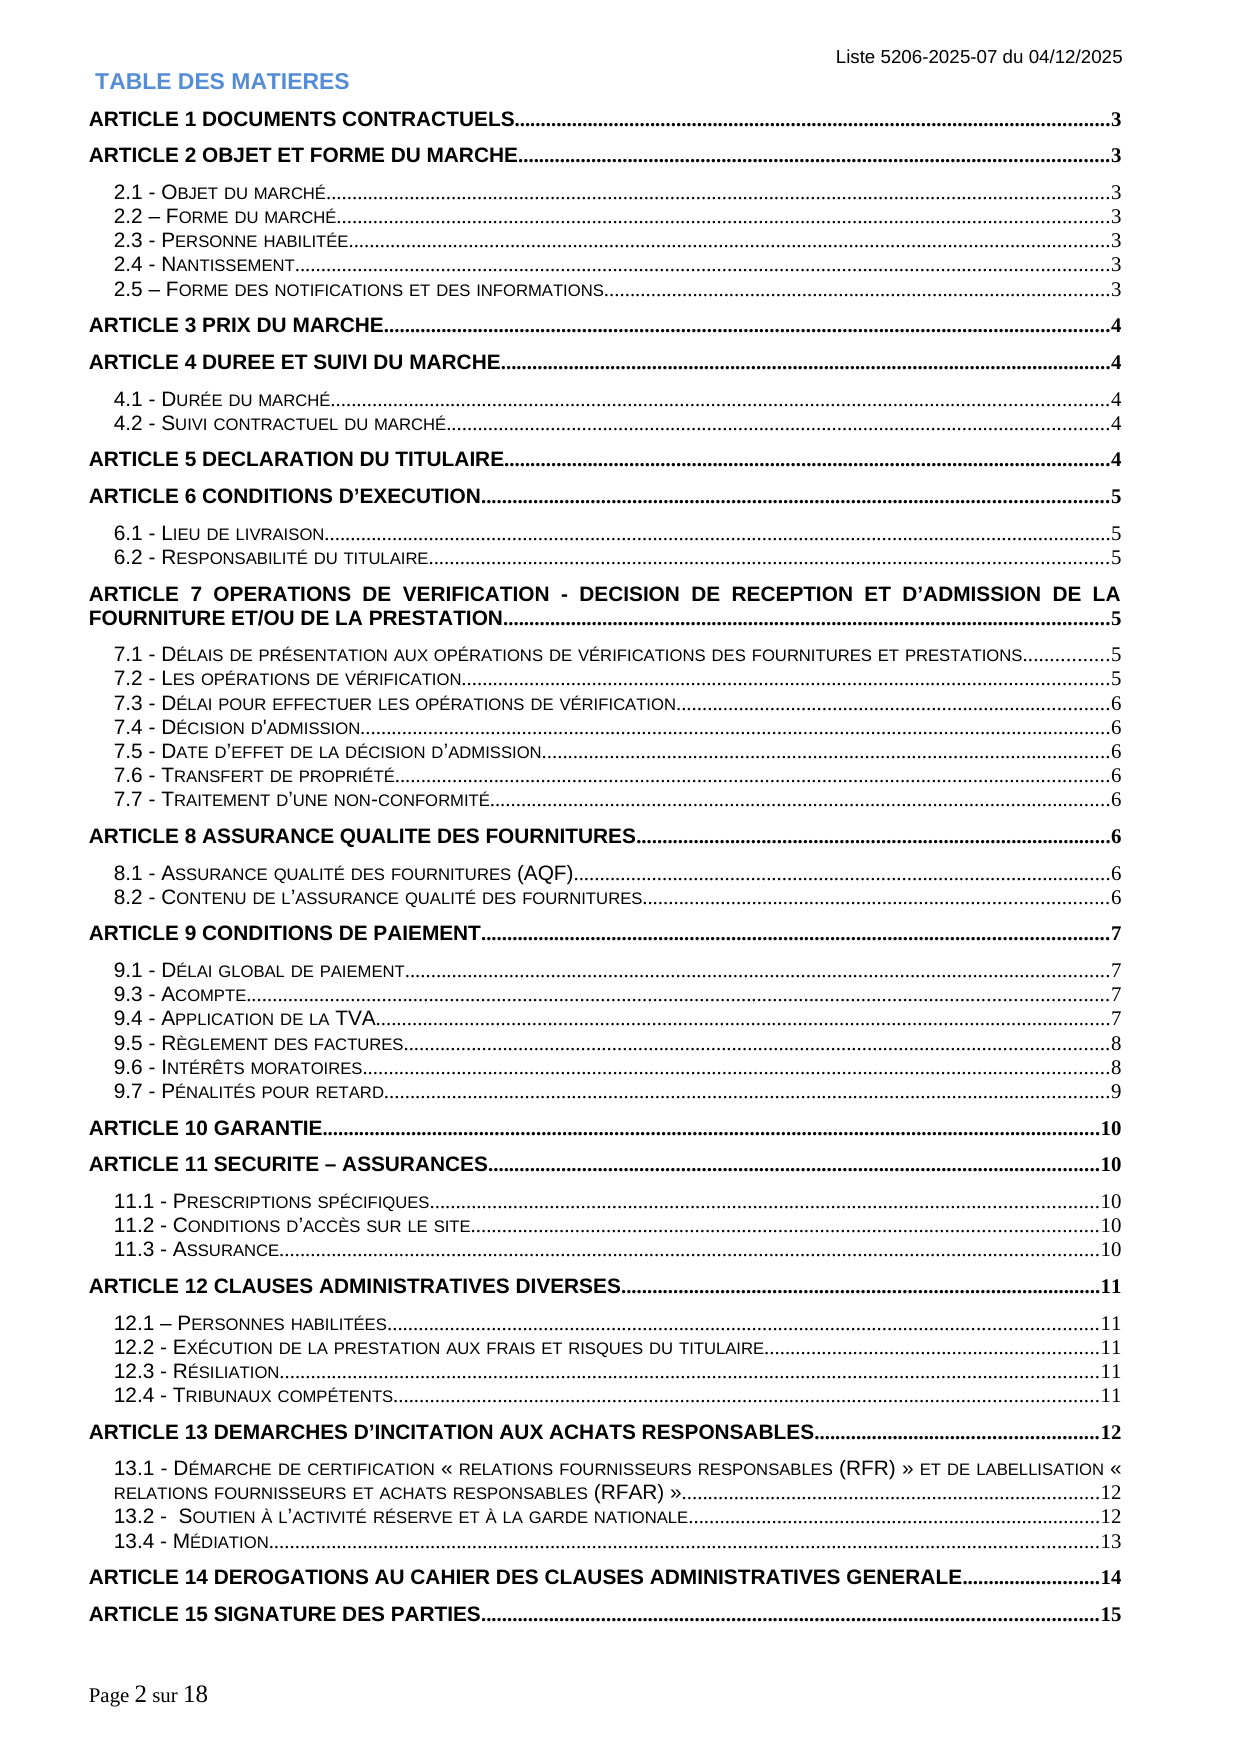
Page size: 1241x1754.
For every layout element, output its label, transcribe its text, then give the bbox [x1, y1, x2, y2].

text 12.4 - Tribunaux compétents 11 [114, 1383, 1122, 1407]
text ARTICLE 9 CONDITIONS DE PAIEMENT 7 [89, 921, 1122, 945]
text 7.6 - Transfert de propriété 6 [114, 763, 1122, 787]
text 7.2 - Les opérations de vérification 5 [114, 666, 1122, 690]
text ARTICLE 3 PRIX DU MARCHE 4 [89, 313, 1122, 337]
text TABLE DES MATIERES [89, 68, 1122, 94]
text 11.1 - Prescriptions spécifiques 10 [114, 1189, 1122, 1213]
text ARTICLE 2 OBJET ET FORME DU MARCHE 3 [89, 143, 1122, 167]
text ARTICLE 1 DOCUMENTS CONTRACTUELS 3 [89, 106, 1122, 131]
text 6.1 - Lieu de livraison 5 [114, 521, 1122, 545]
text ARTICLE 12 CLAUSES ADMINISTRATIVES DIVERSES 11 [89, 1274, 1122, 1298]
text 13.2 - Soutien à l’activité réserve et à la garde nationale 12 [114, 1504, 1122, 1528]
text 4.2 - Suivi contractuel du marché 4 [114, 411, 1122, 435]
text 12.3 - Résiliation 11 [114, 1359, 1122, 1383]
text 9.5 - Règlement des factures 8 [114, 1030, 1122, 1054]
text 2.5 – Forme des notifications et des informations 3 [114, 276, 1122, 301]
text 9.7 - Pénalités pour retard 9 [114, 1079, 1122, 1103]
text 11.2 - Conditions d’accès sur le site 10 [114, 1213, 1122, 1237]
text 4.1 - Durée du marché 4 [114, 386, 1122, 411]
text 9.3 - Acompte 7 [114, 982, 1122, 1006]
text ARTICLE 10 GARANTIE 10 [89, 1115, 1122, 1139]
text 2.3 - Personne habilitée 3 [114, 228, 1122, 252]
text ARTICLE 4 DUREE ET SUIVI DU MARCHE 4 [89, 350, 1122, 374]
text 2.2 – Forme du marché 3 [114, 204, 1122, 228]
text 8.2 - Contenu de l’assurance qualité des fournitures 6 [114, 884, 1122, 909]
text ARTICLE 7 OPERATIONS DE VERIFICATION - DECISION DE RECEPTION ET D’ADMISSION DE LA FOURNITURE ET/OU DE LA PRESTATION 5 [89, 581, 1122, 629]
text 9.4 - Application de la TVA 7 [114, 1006, 1122, 1030]
text 9.1 - Délai global de paiement 7 [114, 958, 1122, 982]
text ARTICLE 13 DEMARCHES D’INCITATION AUX ACHATS RESPONSABLES 12 [89, 1419, 1122, 1444]
text 13.4 - Médiation 13 [114, 1528, 1122, 1553]
text ARTICLE 14 DEROGATIONS AU CAHIER DES CLAUSES ADMINISTRATIVES GENERALE 14 [89, 1565, 1122, 1589]
text 11.3 - Assurance 10 [114, 1237, 1122, 1261]
text 6.2 - Responsabilité du titulaire 5 [114, 545, 1122, 569]
text 7.7 - Traitement d’une non-conformité 6 [114, 787, 1122, 811]
text 7.4 - Décision d'admission 6 [114, 714, 1122, 739]
text ARTICLE 5 DECLARATION DU TITULAIRE 4 [89, 447, 1122, 471]
text 12.1 – Personnes habilitées 11 [114, 1310, 1122, 1334]
text 8.1 - Assurance qualité des fournitures (AQF) 6 [114, 860, 1122, 884]
text 12.2 - Exécution de la prestation aux frais et risques du titulaire 11 [114, 1334, 1122, 1359]
text ARTICLE 8 ASSURANCE QUALITE DES FOURNITURES 6 [89, 824, 1122, 848]
text ARTICLE 6 CONDITIONS D’EXECUTION 5 [89, 484, 1122, 508]
text 9.6 - Intérêts moratoires 8 [114, 1054, 1122, 1079]
text 2.1 - Objet du marché 3 [114, 180, 1122, 204]
text ARTICLE 15 SIGNATURE DES PARTIES 15 [89, 1602, 1122, 1626]
text 2.4 - Nantissement 3 [114, 252, 1122, 276]
text 7.3 - Délai pour effectuer les opérations de vérification 6 [114, 690, 1122, 714]
text 7.5 - Date d’effet de la décision d’admission 6 [114, 739, 1122, 763]
text ARTICLE 11 SECURITE – ASSURANCES 10 [89, 1152, 1122, 1176]
text 7.1 - Délais de présentation aux opérations de vérifications des fournitures et prestations 5 [114, 642, 1122, 666]
text 13.1 - Démarche de certification « relations fournisseurs responsables (RFR) » et de labellisation « relations fournisseurs et achats responsables (RFAR) » 12 [114, 1456, 1122, 1504]
